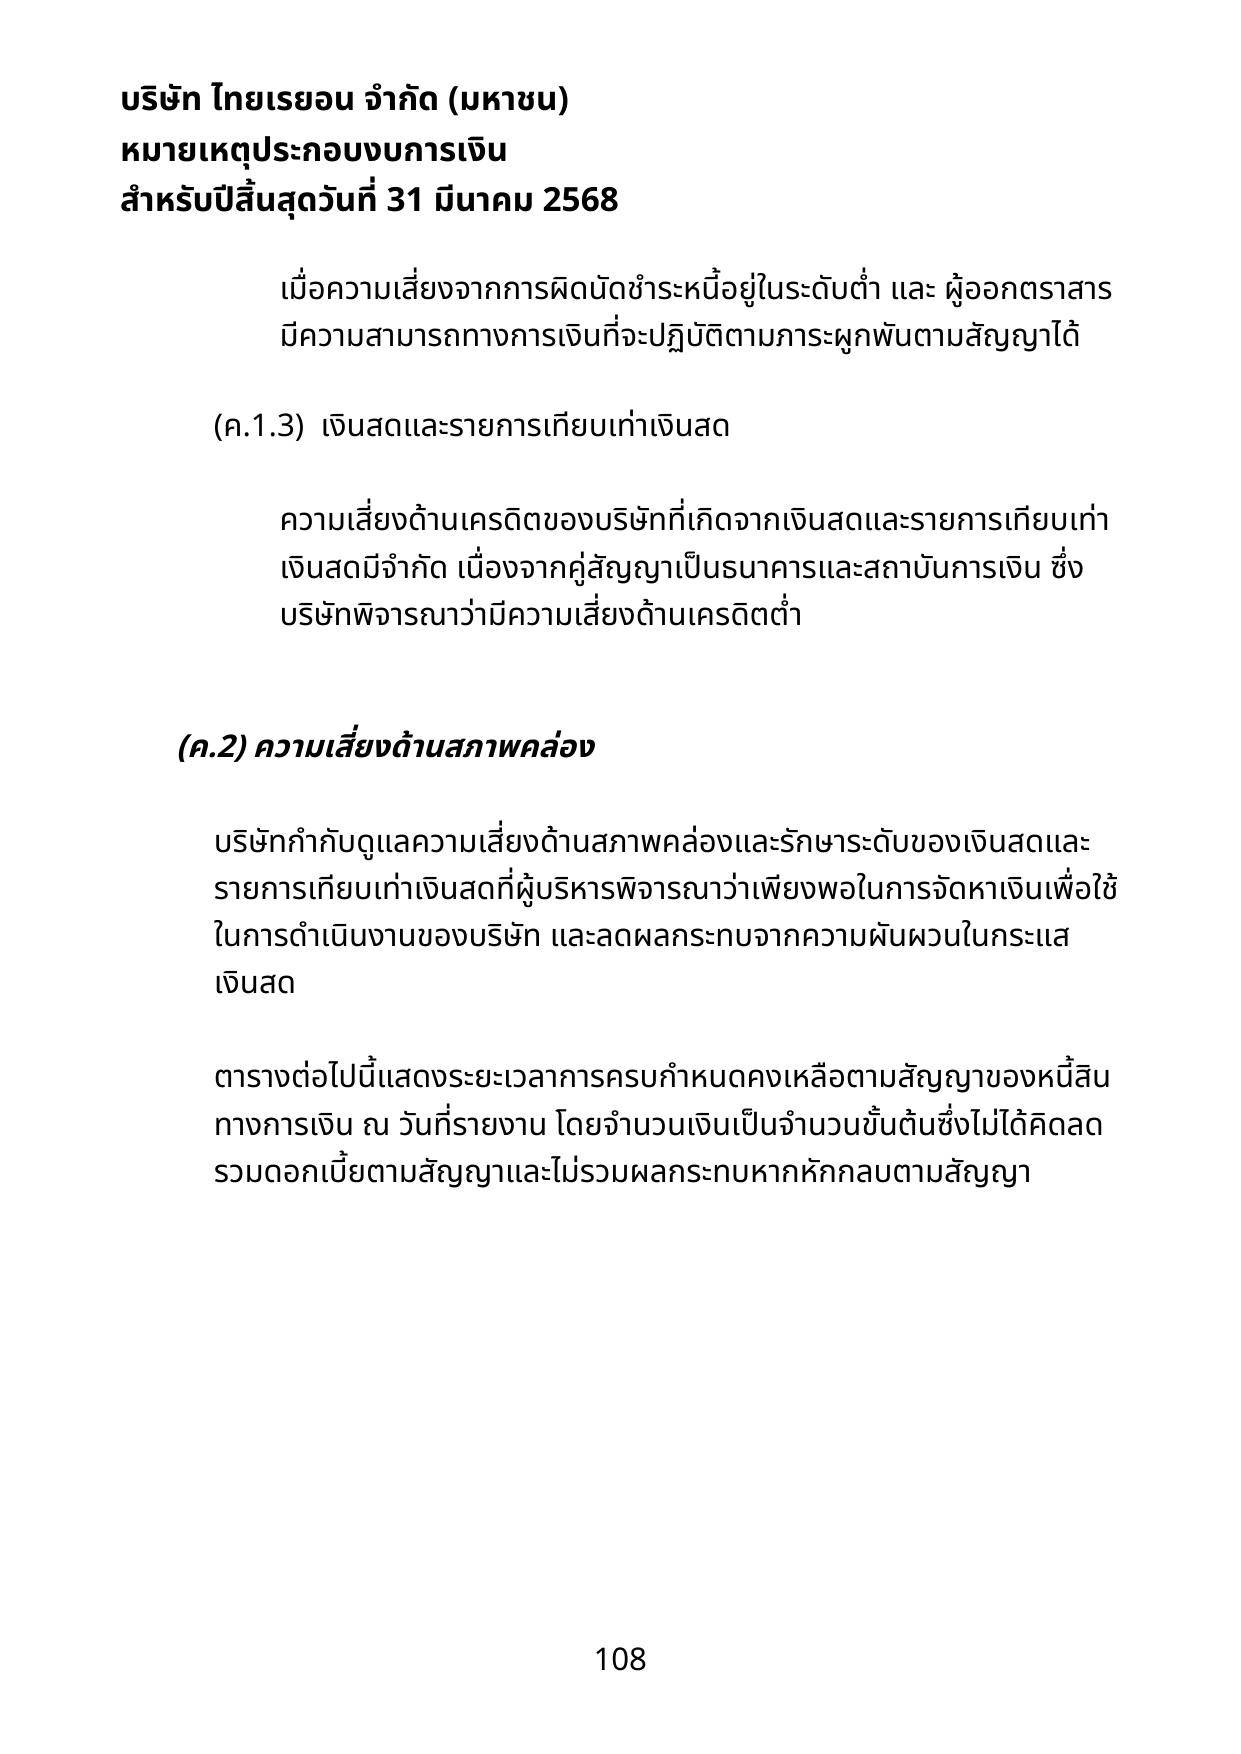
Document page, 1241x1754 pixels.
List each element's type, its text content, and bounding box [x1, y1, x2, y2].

text (ค.2) ความเสี่ยงด้านสภาพคล่อง [176, 724, 1120, 772]
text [279, 266, 1120, 361]
text บริษัทกำกับดูแลความเสี่ยงด้านสภาพคล่องและรักษาระดับของเงินสดและรายการเทียบเท่าเงินสดที่ผู้บริหารพิจารณาว่าเพียงพอในการจัดหาเงินเพื่อใช้ในการดำเนินงานของบริษัท และลดผลกระทบจากความผันผวนในกระแสเงินสด [214, 819, 1120, 1008]
text (ค.1.3) เงินสดและรายการเทียบเท่าเงินสด [214, 403, 1096, 451]
text ความเสี่ยงด้านเครดิตของบริษัทที่เกิดจากเงินสดและรายการเทียบเท่าเงินสดมีจำกัด เนื่องจากคู่สัญญาเป็นธนาคารและสถาบันการเงิน ซึ่งบริษัทพิจารณาว่ามีความเสี่ยงด้านเครดิตต่ำ [279, 498, 1120, 639]
text ตารางต่อไปนี้แสดงระยะเวลาการครบกำหนดคงเหลือตามสัญญาของหนี้สินทางการเงิน ณ วันที่รายงาน โดยจำนวนเงินเป็นจำนวนขั้นต้นซึ่งไม่ได้คิดลด รวมดอกเบี้ยตามสัญญาและไม่รวมผลกระทบหากหักกลบตามสัญญา [214, 1055, 1120, 1196]
